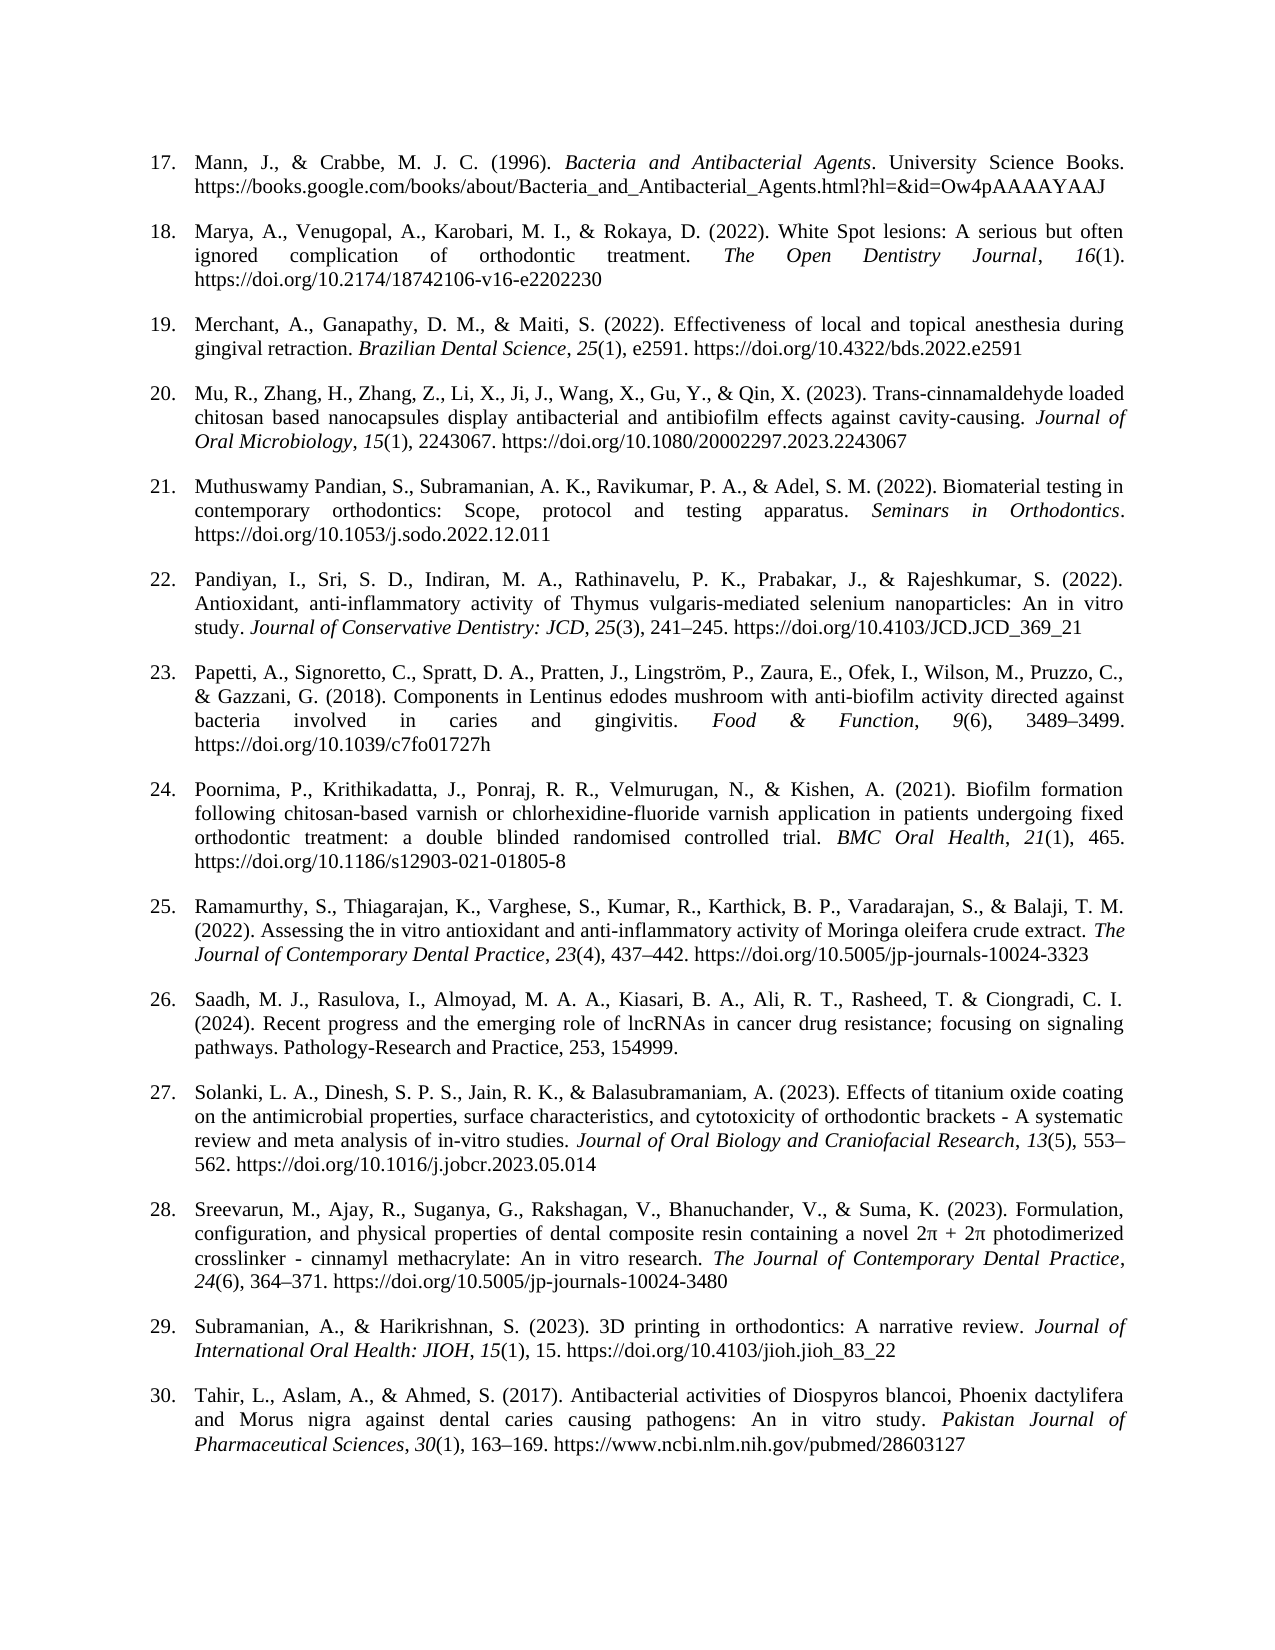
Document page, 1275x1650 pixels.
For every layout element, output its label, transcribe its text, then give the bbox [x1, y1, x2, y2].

text Mann, J., & Crabbe, M. J. C. (1996). Bacteria and Antibacterial Agents. University Science Books. https://books.google.com/books/about/Bacteria_and_Antibacterial_Agents.html?hl=&id=Ow4pAAAAYAAJ [150, 150, 1125, 198]
text Pandiyan, I., Sri, S. D., Indiran, M. A., Rathinavelu, P. K., Prabakar, J., & Rajeshkumar, S. (2022). Antioxidant, anti-inflammatory activity of Thymus vulgaris-mediated selenium nanoparticles: An in vitro study. Journal of Conservative Dentistry: JCD, 25(3), 241–245. https://doi.org/10.4103/JCD.JCD_369_21 [150, 567, 1125, 639]
text Tahir, L., Aslam, A., & Ahmed, S. (2017). Antibacterial activities of Diospyros blancoi, Phoenix dactylifera and Morus nigra against dental caries causing pathogens: An in vitro study. Pakistan Journal of Pharmaceutical Sciences, 30(1), 163–169. https://www.ncbi.nlm.nih.gov/pubmed/28603127 [150, 1383, 1125, 1456]
text Muthuswamy Pandian, S., Subramanian, A. K., Ravikumar, P. A., & Adel, S. M. (2022). Biomaterial testing in contemporary orthodontics: Scope, protocol and testing apparatus. Seminars in Orthodontics. https://doi.org/10.1053/j.sodo.2022.12.011 [150, 474, 1125, 546]
text Ramamurthy, S., Thiagarajan, K., Varghese, S., Kumar, R., Karthick, B. P., Varadarajan, S., & Balaji, T. M. (2022). Assessing the in vitro antioxidant and anti-inflammatory activity of Moringa oleifera crude extract. The Journal of Contemporary Dental Practice, 23(4), 437–442. https://doi.org/10.5005/jp-journals-10024-3323 [150, 894, 1125, 966]
text Subramanian, A., & Harikrishnan, S. (2023). 3D printing in orthodontics: A narrative review. Journal of International Oral Health: JIOH, 15(1), 15. https://doi.org/10.4103/jioh.jioh_83_22 [150, 1314, 1125, 1362]
text Poornima, P., Krithikadatta, J., Ponraj, R. R., Velmurugan, N., & Kishen, A. (2021). Biofilm formation following chitosan-based varnish or chlorhexidine-fluoride varnish application in patients undergoing fixed orthodontic treatment: a double blinded randomised controlled trial. BMC Oral Health, 21(1), 465. https://doi.org/10.1186/s12903-021-01805-8 [150, 777, 1125, 873]
text Merchant, A., Ganapathy, D. M., & Maiti, S. (2022). Effectiveness of local and topical anesthesia during gingival retraction. Brazilian Dental Science, 25(1), e2591. https://doi.org/10.4322/bds.2022.e2591 [150, 312, 1125, 360]
text Solanki, L. A., Dinesh, S. P. S., Jain, R. K., & Balasubramaniam, A. (2023). Effects of titanium oxide coating on the antimicrobial properties, surface characteristics, and cytotoxicity of orthodontic brackets - A systematic review and meta analysis of in-vitro studies. Journal of Oral Biology and Craniofacial Research, 13(5), 553–562. https://doi.org/10.1016/j.jobcr.2023.05.014 [150, 1080, 1125, 1176]
text Saadh, M. J., Rasulova, I., Almoyad, M. A. A., Kiasari, B. A., Ali, R. T., Rasheed, T. & Ciongradi, C. I. (2024). Recent progress and the emerging role of lncRNAs in cancer drug resistance; focusing on signaling pathways. Pathology-Research and Practice, 253, 154999. [150, 987, 1125, 1059]
text Sreevarun, M., Ajay, R., Suganya, G., Rakshagan, V., Bhanuchander, V., & Suma, K. (2023). Formulation, configuration, and physical properties of dental composite resin containing a novel 2π + 2π photodimerized crosslinker - cinnamyl methacrylate: An in vitro research. The Journal of Contemporary Dental Practice, 24(6), 364–371. https://doi.org/10.5005/jp-journals-10024-3480 [150, 1197, 1125, 1293]
text Marya, A., Venugopal, A., Karobari, M. I., & Rokaya, D. (2022). White Spot lesions: A serious but often ignored complication of orthodontic treatment. The Open Dentistry Journal, 16(1). https://doi.org/10.2174/18742106-v16-e2202230 [150, 219, 1125, 291]
text Mu, R., Zhang, H., Zhang, Z., Li, X., Ji, J., Wang, X., Gu, Y., & Qin, X. (2023). Trans-cinnamaldehyde loaded chitosan based nanocapsules display antibacterial and antibiofilm effects against cavity-causing. Journal of Oral Microbiology, 15(1), 2243067. https://doi.org/10.1080/20002297.2023.2243067 [150, 381, 1125, 453]
text Papetti, A., Signoretto, C., Spratt, D. A., Pratten, J., Lingström, P., Zaura, E., Ofek, I., Wilson, M., Pruzzo, C., & Gazzani, G. (2018). Components in Lentinus edodes mushroom with anti-biofilm activity directed against bacteria involved in caries and gingivitis. Food & Function, 9(6), 3489–3499. https://doi.org/10.1039/c7fo01727h [150, 660, 1125, 756]
